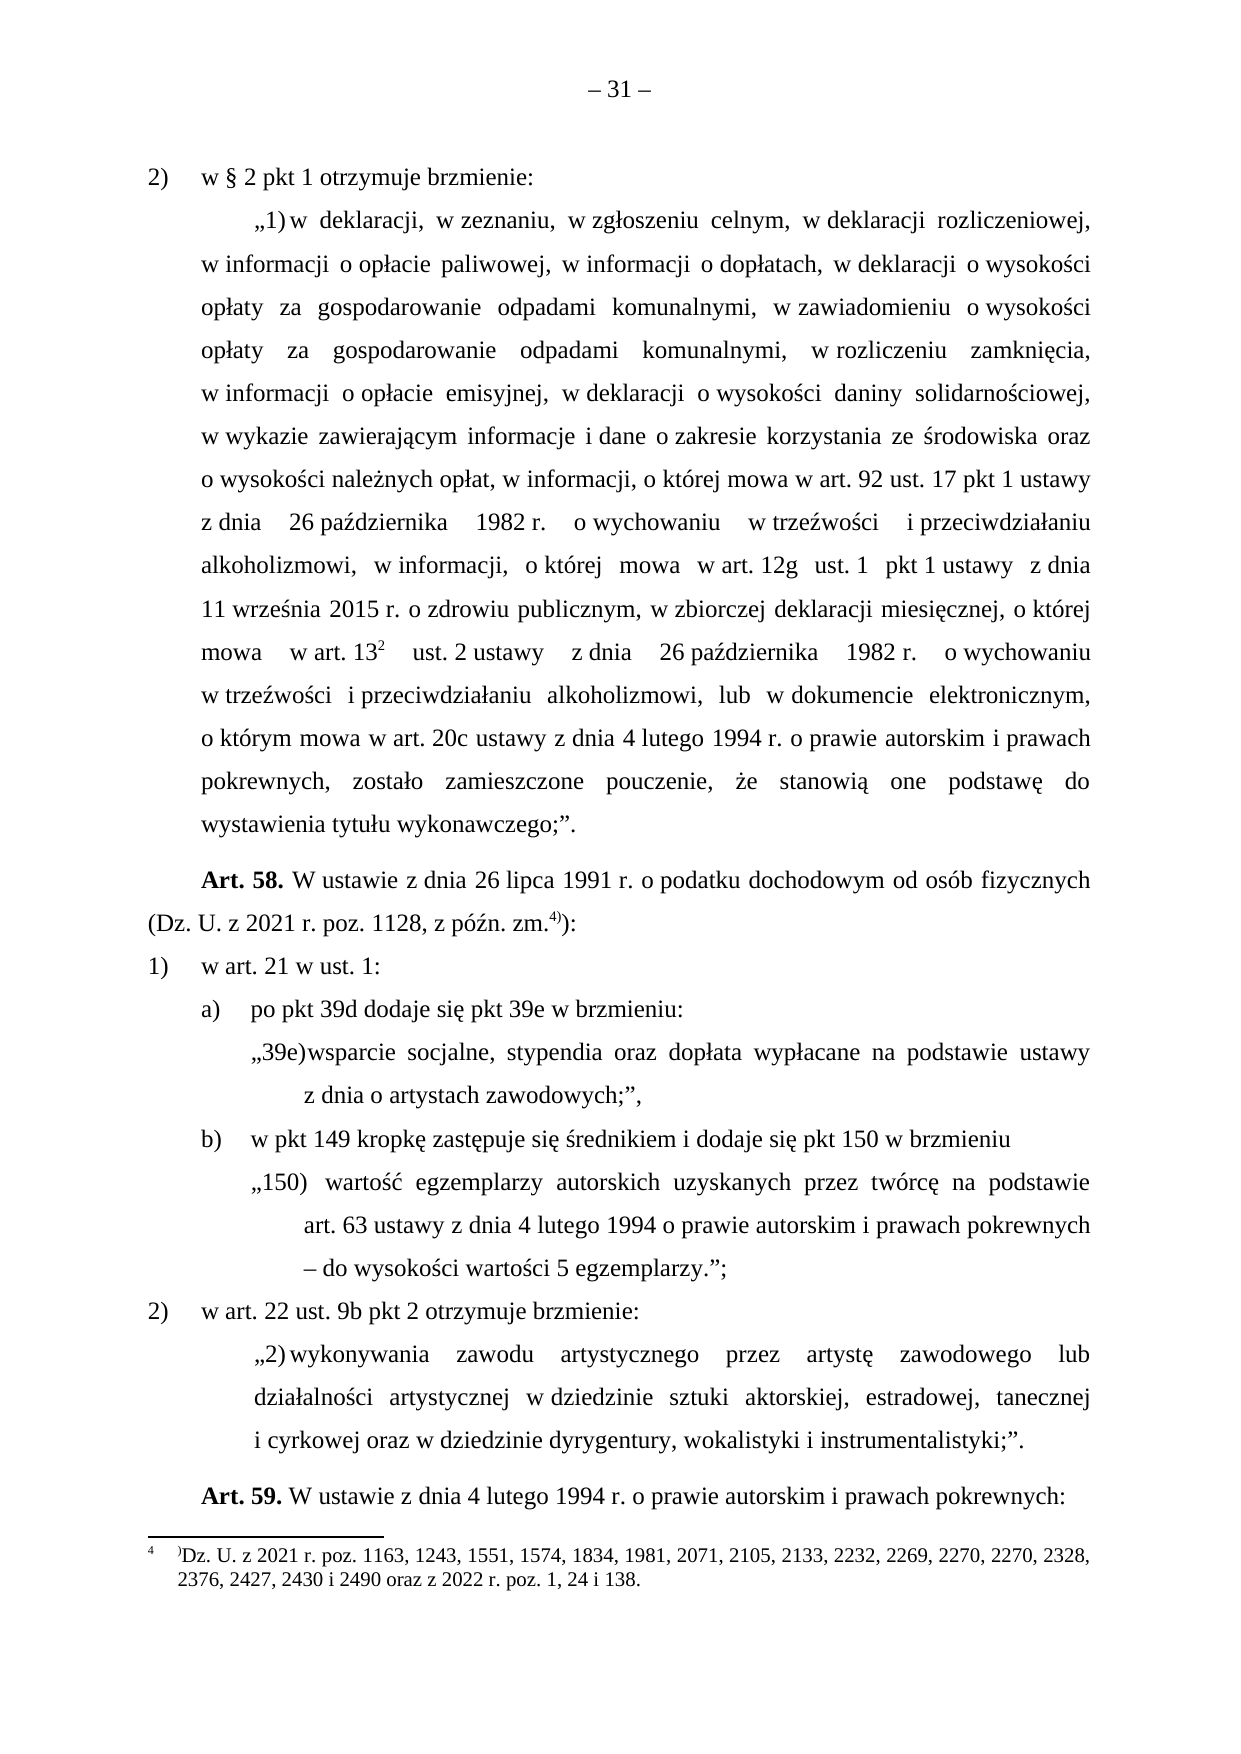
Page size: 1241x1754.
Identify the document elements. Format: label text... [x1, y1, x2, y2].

text 2) w art. 22 ust. 9b pkt 2 otrzymuje brzmienie: [148, 1296, 1091, 1325]
text a) po pkt 39d dodaje się pkt 39e w brzmieniu: [201, 994, 1091, 1023]
text 1) w art. 21 w ust. 1: [148, 951, 1091, 980]
text 2) w § 2 pkt 1 otrzymuje brzmienie: [148, 162, 1091, 191]
text „1) w deklaracji, w zeznaniu, w zgłoszeniu celnym, w deklaracji rozliczeniowej, w informacji o opłacie paliwowej, w informacji o dopłatach, w deklaracji o wysokości opłaty za gospodarowanie odpadami komunalnymi, w zawiadomieniu o wysokości opłaty za gospodarowanie odpadami komunalnymi, w rozliczeniu zamknięcia, w informacji o opłacie emisyjnej, w deklaracji o wysokości daniny solidarnościowej, w wykazie zawierającym informacje i dane o zakresie korzystania ze środowiska oraz o wysokości należnych opłat, w informacji, o której mowa w art. 92 ust. 17 pkt 1 ustawy z dnia 26 października 1982 r. o wychowaniu w trzeźwości i przeciwdziałaniu alkoholizmowi, w informacji, o której mowa w art. 12g ust. 1 pkt 1 ustawy z dnia 11 września 2015 r. o zdrowiu publicznym, w zbiorczej deklaracji miesięcznej, o której mowa w art. 132 ust. 2 ustawy z dnia 26 października 1982 r. o wychowaniu w trzeźwości i przeciwdziałaniu alkoholizmowi, lub w dokumencie elektronicznym, o którym mowa w art. 20c ustawy z dnia 4 lutego 1994 r. o prawie autorskim i prawach pokrewnych, zostało zamieszczone pouczenie, że stanowią one podstawę do wystawienia tytułu wykonawczego;”. [201, 206, 1091, 838]
text Art. 59. W ustawie z dnia 4 lutego 1994 r. o prawie autorskim i prawach pokrewnych: [148, 1481, 1091, 1510]
text „150) wartość egzemplarzy autorskich uzyskanych przez twórcę na podstawie art. 63 ustawy z dnia 4 lutego 1994 o prawie autorskim i prawach pokrewnych – do wysokości wartości 5 egzemplarzy.”; [251, 1167, 1091, 1282]
text „2) wykonywania zawodu artystycznego przez artystę zawodowego lub działalności artystycznej w dziedzinie sztuki aktorskiej, estradowej, tanecznej i cyrkowej oraz w dziedzinie dyrygentury, wokalistyki i instrumentalistyki;”. [254, 1339, 1091, 1454]
text b) w pkt 149 kropkę zastępuje się średnikiem i dodaje się pkt 150 w brzmieniu [201, 1124, 1091, 1152]
text „39e) wsparcie socjalne, stypendia oraz dopłata wypłacane na podstawie ustawy z dnia o artystach zawodowych;”, [251, 1037, 1091, 1109]
text Art. 58. W ustawie z dnia 26 lipca 1991 r. o podatku dochodowym od osób fizycznych (Dz. U. z 2021 r. poz. 1128, z późn. zm.)): [148, 865, 1091, 937]
